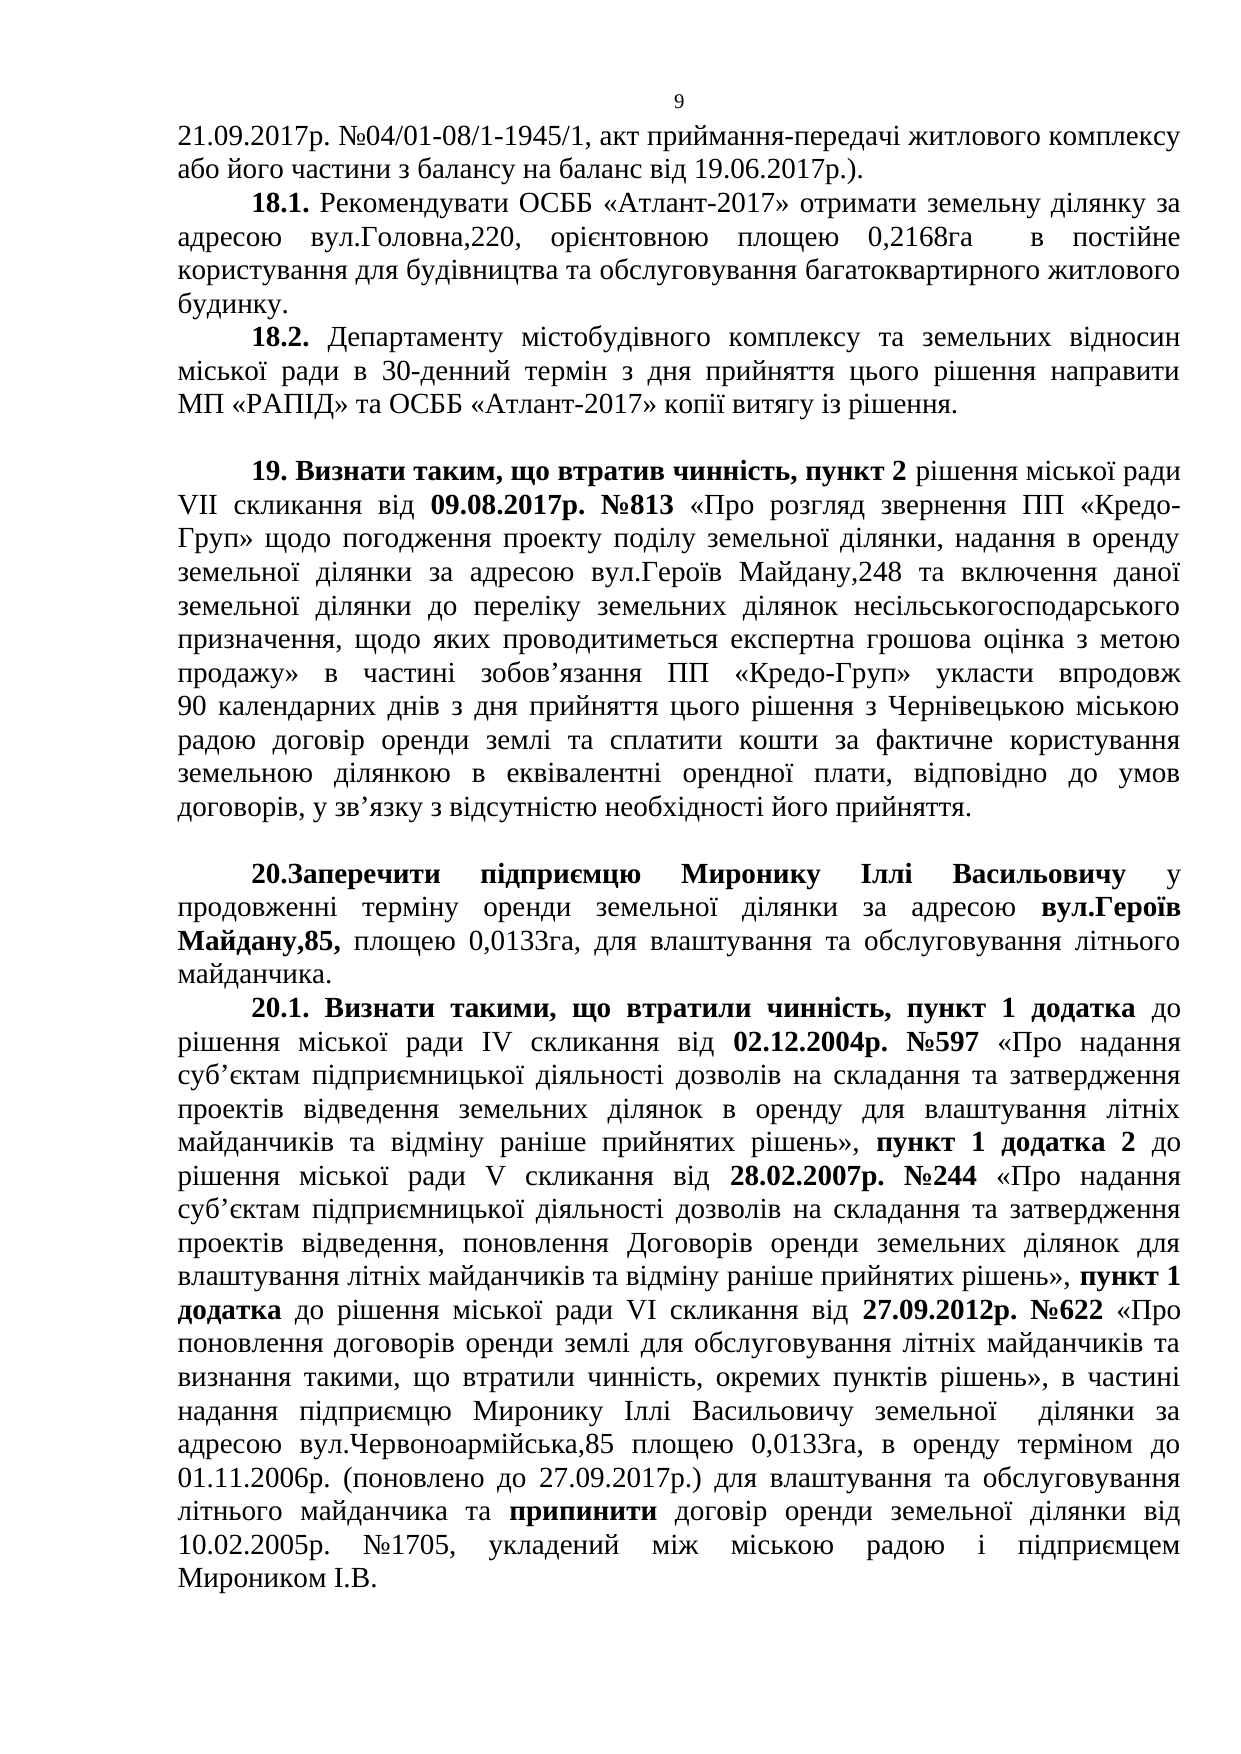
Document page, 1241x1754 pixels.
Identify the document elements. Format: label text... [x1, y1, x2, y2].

text 20.Заперечити підприємцю Миронику Іллі Васильовичу у продовженні терміну оренди земельної ділянки за адресою вул.Героїв Майдану,85, площею 0,0133га, для влаштування та обслуговування літнього майданчика. [177, 856, 1181, 990]
text 18.1. Рекомендувати ОСББ «Атлант-2017» отримати земельну ділянку за адресою вул.Головна,220, орієнтовною площею 0,2168га в постійне користування для будівництва та обслуговування багатоквартирного житлового будинку. [177, 185, 1181, 319]
text 18.2. Департаменту містобудівного комплексу та земельних відносин міської ради в 30-денний термін з дня прийняття цього рішення направити МП «РАПІД» та ОСББ «Атлант-2017» копії витягу із рішення. [177, 319, 1181, 420]
text 19. Визнати таким, що втратив чинність, пункт 2 рішення міської ради VII скликання від 09.08.2017р. №813 «Про розгляд звернення ПП «Кредо-Груп» щодо погодження проекту поділу земельної ділянки, надання в оренду земельної ділянки за адресою вул.Героїв Майдану,248 та включення даної земельної ділянки до переліку земельних ділянок несільськогосподарського призначення, щодо яких проводитиметься експертна грошова оцінка з метою продажу» в частині зобов’язання ПП «Кредо-Груп» укласти впродовж 90 календарних днів з дня прийняття цього рішення з Чернівецькою міською радою договір оренди землі та сплатити кошти за фактичне користування земельною ділянкою в еквівалентні орендної плати, відповідно до умов договорів, у зв’язку з відсутністю необхідності його прийняття. [177, 453, 1181, 822]
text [177, 118, 1181, 185]
text 20.1. Визнати такими, що втратили чинність, пункт 1 додатка до рішення міської ради ІV скликання від 02.12.2004р. №597 «Про надання суб’єктам підприємницької діяльності дозволів на складання та затвердження проектів відведення земельних ділянок в оренду для влаштування літніх майданчиків та відміну раніше прийнятих рішень», пункт 1 додатка 2 до рішення міської ради V скликання від 28.02.2007р. №244 «Про надання суб’єктам підприємницької діяльності дозволів на складання та затвердження проектів відведення, поновлення Договорів оренди земельних ділянок для влаштування літніх майданчиків та відміну раніше прийнятих рішень», пункт 1 додатка до рішення міської ради VІ скликання від 27.09.2012р. №622 «Про поновлення договорів оренди землі для обслуговування літніх майданчиків та визнання такими, що втратили чинність, окремих пунктів рішень», в частині надання підприємцю Миронику Іллі Васильовичу земельної ділянки за адресою вул.Червоноармійська,85 площею 0,0133га, в оренду терміном до 01.11.2006р. (поновлено до 27.09.2017р.) для влаштування та обслуговування літнього майданчика та припинити договір оренди земельної ділянки від 10.02.2005р. №1705, укладений між міською радою і підприємцем Мироником І.В. [177, 990, 1181, 1594]
